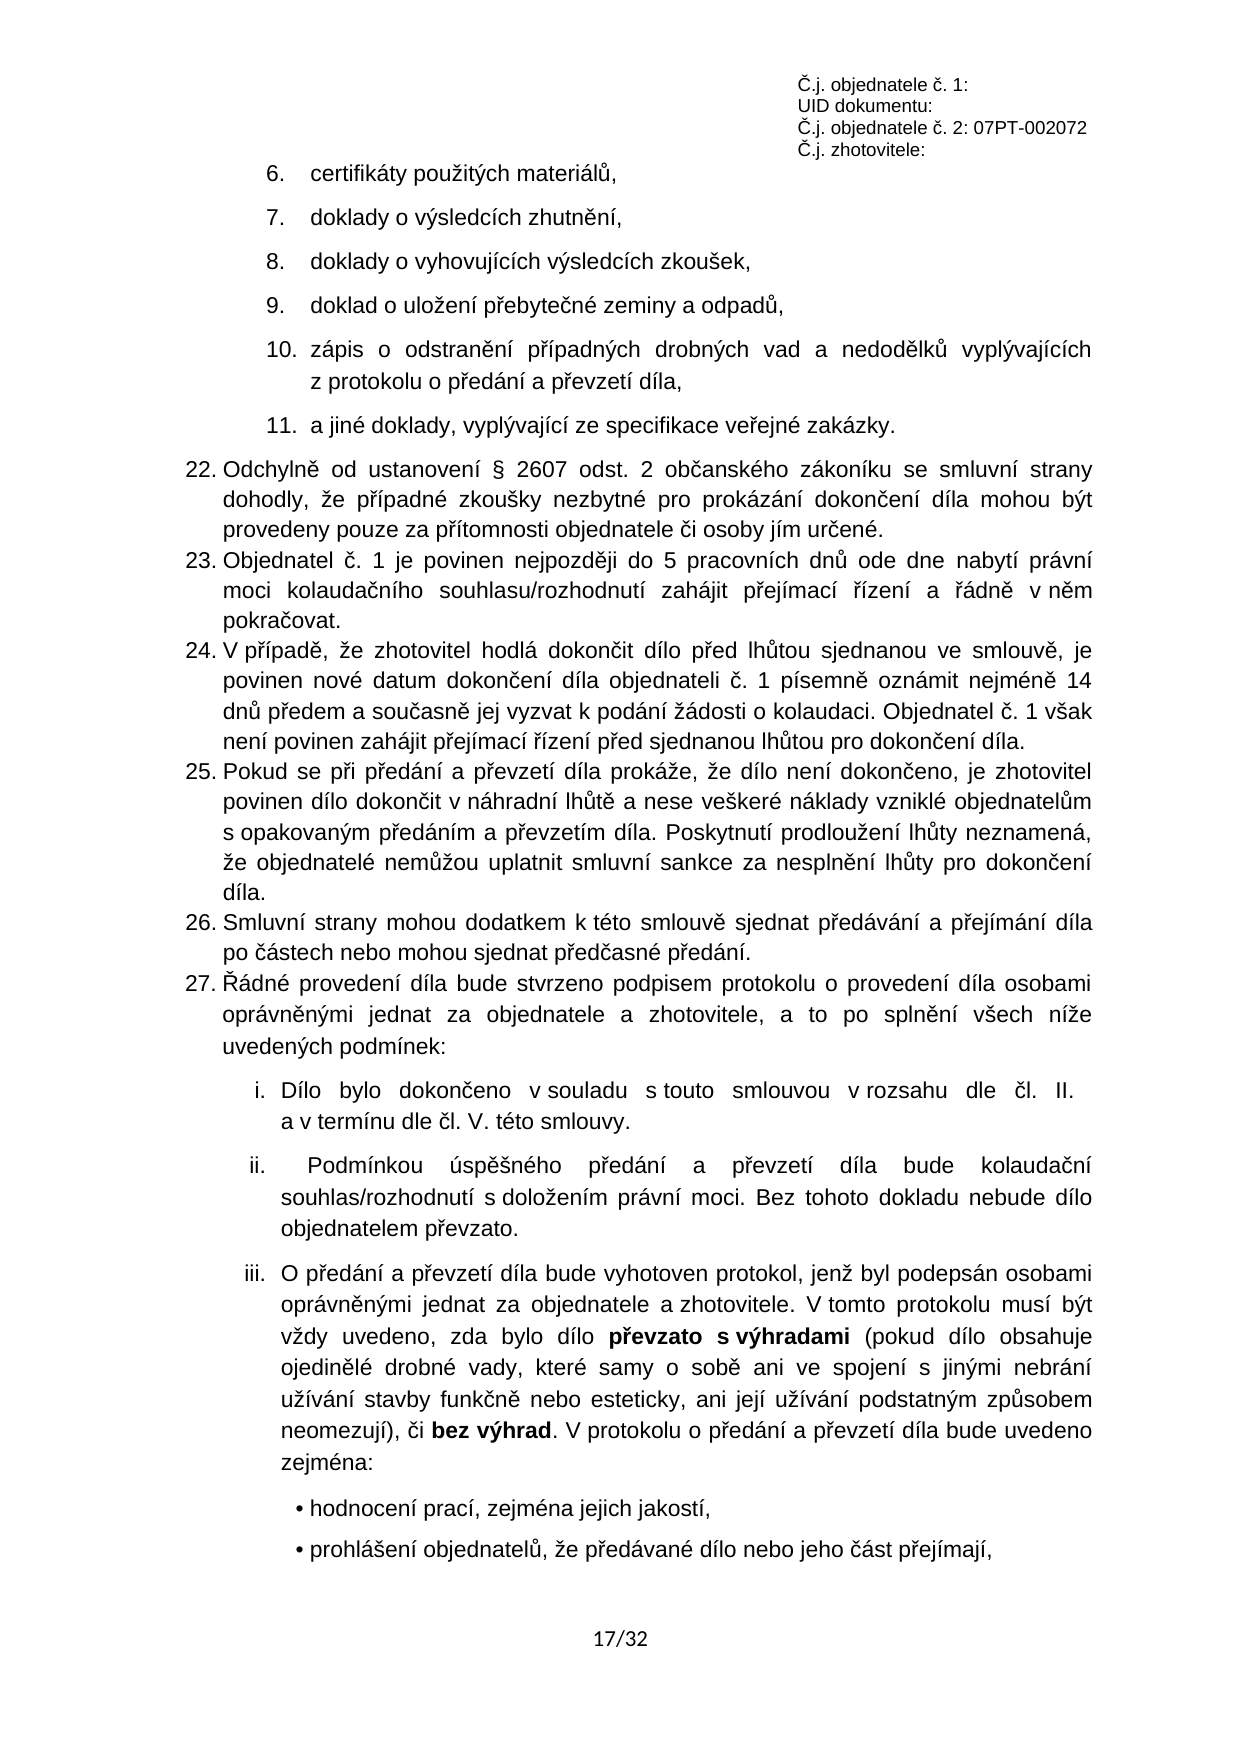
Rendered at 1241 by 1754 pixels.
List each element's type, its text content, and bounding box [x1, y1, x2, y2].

list doklad o uložení přebytečné zeminy a odpadů, [266, 292, 1093, 318]
list Objednatel č. 1 je povinen nejpozději do 5 pracovních dnů ode dne nabytí právní moci kolaudačního souhlasu/rozhodnutí zahájit přejímací řízení a řádně v něm pokračovat. [185, 547, 1093, 633]
list V případě, že zhotovitel hodlá dokončit dílo před lhůtou sjednanou ve smlouvě, je povinen nové datum dokončení díla objednateli č. 1 písemně oznámit nejméně 14 dnů předem a současně jej vyzvat k podání žádosti o kolaudaci. Objednatel č. 1 však není povinen zahájit přejímací řízení před sjednanou lhůtou pro dokončení díla. [185, 637, 1093, 754]
list O předání a převzetí díla bude vyhotoven protokol, jenž byl podepsán osobami oprávněnými jednat za objednatele a zhotovitele. V tomto protokolu musí být vždy uvedeno, zda bylo dílo převzato s výhradami (pokud dílo obsahuje ojedinělé drobné vady, které samy o sobě ani ve spojení s jinými nebrání užívání stavby funkčně nebo esteticky, ani její užívání podstatným způsobem neomezují), či bez výhrad. V protokolu o předání a převzetí díla bude uvedeno zejména: [266, 1259, 1093, 1475]
list Odchylně od ustanovení § 2607 odst. 2 občanského zákoníku se smluvní strany dohodly, že případné zkoušky nezbytné pro prokázání dokončení díla mohou být provedeny pouze za přítomnosti objednatele či osoby jím určené. [185, 456, 1093, 543]
list a jiné doklady, vyplývající ze specifikace veřejné zakázky. [266, 412, 1093, 438]
text • hodnocení prací, zejména jejich jakostí, [221, 1493, 1093, 1522]
list Řádné provedení díla bude stvrzeno podpisem protokolu o provedení díla osobami oprávněnými jednat za objednatele a zhotovitele, a to po splnění všech níže uvedených podmínek: [185, 969, 1093, 1059]
list certifikáty použitých materiálů, [266, 160, 1093, 186]
text • prohlášení objednatelů, že předávané dílo nebo jeho část přejímají, [221, 1534, 1093, 1564]
list Podmínkou úspěšného předání a převzetí díla bude kolaudační souhlas/rozhodnutí s doložením právní moci. Bez tohoto dokladu nebude dílo objednatelem převzato. [266, 1152, 1093, 1242]
list Pokud se při předání a převzetí díla prokáže, že dílo není dokončeno, je zhotovitel povinen dílo dokončit v náhradní lhůtě a nese veškeré náklady vzniklé objednatelům s opakovaným předáním a převzetím díla. Poskytnutí prodloužení lhůty neznamená, že objednatelé nemůžou uplatnit smluvní sankce za nesplnění lhůty pro dokončení díla. [185, 758, 1093, 905]
list doklady o vyhovujících výsledcích zkoušek, [266, 248, 1093, 274]
list doklady o výsledcích zhutnění, [266, 204, 1093, 230]
list zápis o odstranění případných drobných vad a nedodělků vyplývajících z protokolu o předání a převzetí díla, [266, 336, 1093, 394]
list Smluvní strany mohou dodatkem k této smlouvě sjednat předávání a přejímání díla po částech nebo mohou sjednat předčasné předání. [185, 909, 1093, 966]
list Dílo bylo dokončeno v souladu s touto smlouvou v rozsahu dle čl. II. a v termínu dle čl. V. této smlouvy. [266, 1077, 1093, 1134]
